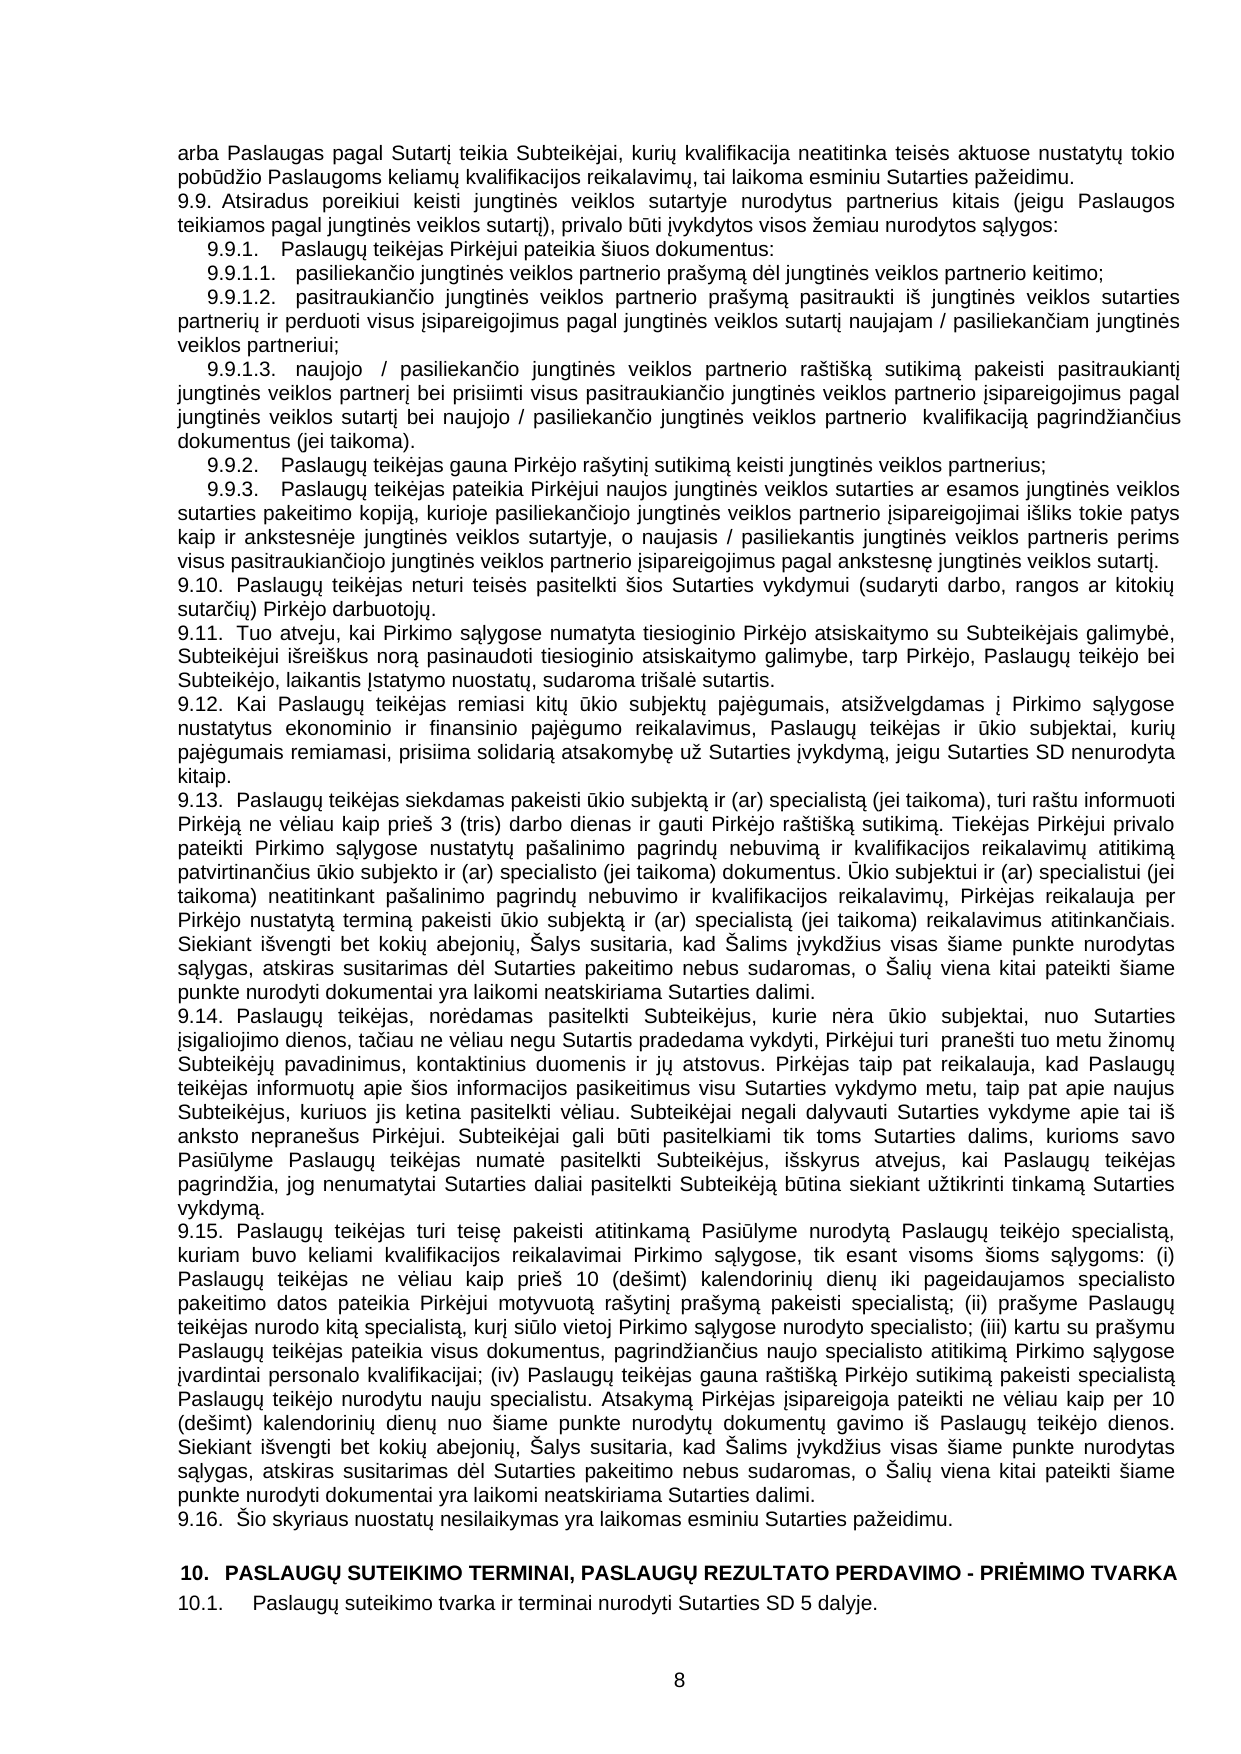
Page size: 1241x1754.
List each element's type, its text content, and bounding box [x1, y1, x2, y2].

list Paslaugų teikėjas gauna Pirkėjo rašytinį sutikimą keisti jungtinės veiklos partnerius; [177, 453, 1181, 477]
list naujojo / pasiliekančio jungtinės veiklos partnerio raštišką sutikimą pakeisti pasitraukiantį jungtinės veiklos partnerį bei prisiimti visus pasitraukiančio jungtinės veiklos partnerio įsipareigojimus pagal jungtinės veiklos sutartį bei naujojo / pasiliekančio jungtinės veiklos partnerio kvalifikaciją pagrindžiančius dokumentus (jei taikoma). [177, 357, 1181, 453]
list Atsiradus poreikiui keisti jungtinės veiklos sutartyje nurodytus partnerius kitais (jeigu Paslaugos teikiamos pagal jungtinės veiklos sutartį), privalo būti įvykdytos visos žemiau nurodytos sąlygos: [177, 189, 1176, 237]
list Paslaugų teikėjas pateikia Pirkėjui naujos jungtinės veiklos sutarties ar esamos jungtinės veiklos sutarties pakeitimo kopiją, kurioje pasiliekančiojo jungtinės veiklos partnerio įsipareigojimai išliks tokie patys kaip ir ankstesnėje jungtinės veiklos sutartyje, o naujasis / pasiliekantis jungtinės veiklos partneris perims visus pasitraukiančiojo jungtinės veiklos partnerio įsipareigojimus pagal ankstesnę jungtinės veiklos sutartį. [177, 477, 1181, 572]
list Paslaugų teikėjas neturi teisės pasitelkti šios Sutarties vykdymui (sudaryti darbo, rangos ar kitokių sutarčių) Pirkėjo darbuotojų. [177, 572, 1176, 620]
list pasiliekančio jungtinės veiklos partnerio prašymą dėl jungtinės veiklos partnerio keitimo; [177, 261, 1181, 285]
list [177, 141, 1176, 189]
list Paslaugų teikėjas siekdamas pakeisti ūkio subjektą ir (ar) specialistą (jei taikoma), turi raštu informuoti Pirkėją ne vėliau kaip prieš 3 (tris) darbo dienas ir gauti Pirkėjo raštišką sutikimą. Tiekėjas Pirkėjui privalo pateikti Pirkimo sąlygose nustatytų pašalinimo pagrindų nebuvimą ir kvalifikacijos reikalavimų atitikimą patvirtinančius ūkio subjekto ir (ar) specialisto (jei taikoma) dokumentus. Ūkio subjektui ir (ar) specialistui (jei taikoma) neatitinkant pašalinimo pagrindų nebuvimo ir kvalifikacijos reikalavimų, Pirkėjas reikalauja per Pirkėjo nustatytą terminą pakeisti ūkio subjektą ir (ar) specialistą (jei taikoma) reikalavimus atitinkančiais. Siekiant išvengti bet kokių abejonių, Šalys susitaria, kad Šalims įvykdžius visas šiame punkte nurodytas sąlygas, atskiras susitarimas dėl Sutarties pakeitimo nebus sudaromas, o Šalių viena kitai pateikti šiame punkte nurodyti dokumentai yra laikomi neatskiriama Sutarties dalimi. [177, 788, 1176, 1004]
list Šio skyriaus nuostatų nesilaikymas yra laikomas esminiu Sutarties pažeidimu. [177, 1507, 1176, 1531]
list Paslaugų teikėjas turi teisę pakeisti atitinkamą Pasiūlyme nurodytą Paslaugų teikėjo specialistą, kuriam buvo keliami kvalifikacijos reikalavimai Pirkimo sąlygose, tik esant visoms šioms sąlygoms: (i) Paslaugų teikėjas ne vėliau kaip prieš 10 (dešimt) kalendorinių dienų iki pageidaujamos specialisto pakeitimo datos pateikia Pirkėjui motyvuotą rašytinį prašymą pakeisti specialistą; (ii) prašyme Paslaugų teikėjas nurodo kitą specialistą, kurį siūlo vietoj Pirkimo sąlygose nurodyto specialisto; (iii) kartu su prašymu Paslaugų teikėjas pateikia visus dokumentus, pagrindžiančius naujo specialisto atitikimą Pirkimo sąlygose įvardintai personalo kvalifikacijai; (iv) Paslaugų teikėjas gauna raštišką Pirkėjo sutikimą pakeisti specialistą Paslaugų teikėjo nurodytu nauju specialistu. Atsakymą Pirkėjas įsipareigoja pateikti ne vėliau kaip per 10 (dešimt) kalendorinių dienų nuo šiame punkte nurodytų dokumentų gavimo iš Paslaugų teikėjo dienos. Siekiant išvengti bet kokių abejonių, Šalys susitaria, kad Šalims įvykdžius visas šiame punkte nurodytas sąlygas, atskiras susitarimas dėl Sutarties pakeitimo nebus sudaromas, o Šalių viena kitai pateikti šiame punkte nurodyti dokumentai yra laikomi neatskiriama Sutarties dalimi. [177, 1219, 1176, 1507]
list pasitraukiančio jungtinės veiklos partnerio prašymą pasitraukti iš jungtinės veiklos sutarties partnerių ir perduoti visus įsipareigojimus pagal jungtinės veiklos sutartį naujajam / pasiliekančiam jungtinės veiklos partneriui; [177, 285, 1181, 357]
list Paslaugų suteikimo tvarka ir terminai nurodyti Sutarties SD 5 dalyje. [177, 1591, 1181, 1615]
list Tuo atveju, kai Pirkimo sąlygose numatyta tiesioginio Pirkėjo atsiskaitymo su Subteikėjais galimybė, Subteikėjui išreiškus norą pasinaudoti tiesioginio atsiskaitymo galimybe, tarp Pirkėjo, Paslaugų teikėjo bei Subteikėjo, laikantis Įstatymo nuostatų, sudaroma trišalė sutartis. [177, 620, 1176, 692]
list Kai Paslaugų teikėjas remiasi kitų ūkio subjektų pajėgumais, atsižvelgdamas į Pirkimo sąlygose nustatytus ekonominio ir finansinio pajėgumo reikalavimus, Paslaugų teikėjas ir ūkio subjektai, kurių pajėgumais remiamasi, prisiima solidarią atsakomybę už Sutarties įvykdymą, jeigu Sutarties SD nenurodyta kitaip. [177, 692, 1176, 788]
list Paslaugų teikėjas Pirkėjui pateikia šiuos dokumentus: [177, 237, 1181, 261]
list Paslaugų teikėjas, norėdamas pasitelkti Subteikėjus, kurie nėra ūkio subjektai, nuo Sutarties įsigaliojimo dienos, tačiau ne vėliau negu Sutartis pradedama vykdyti, Pirkėjui turi pranešti tuo metu žinomų Subteikėjų pavadinimus, kontaktinius duomenis ir jų atstovus. Pirkėjas taip pat reikalauja, kad Paslaugų teikėjas informuotų apie šios informacijos pasikeitimus visu Sutarties vykdymo metu, taip pat apie naujus Subteikėjus, kuriuos jis ketina pasitelkti vėliau. Subteikėjai negali dalyvauti Sutarties vykdyme apie tai iš anksto nepranešus Pirkėjui. Subteikėjai gali būti pasitelkiami tik toms Sutarties dalims, kurioms savo Pasiūlyme Paslaugų teikėjas numatė pasitelkti Subteikėjus, išskyrus atvejus, kai Paslaugų teikėjas pagrindžia, jog nenumatytai Sutarties daliai pasitelkti Subteikėją būtina siekiant užtikrinti tinkamą Sutarties vykdymą. [177, 1004, 1176, 1219]
list PASLAUGŲ SUTEIKIMO TERMINAI, PASLAUGŲ REZULTATO PERDAVIMO - PRIĖMIMO TVARKA [177, 1561, 1181, 1585]
